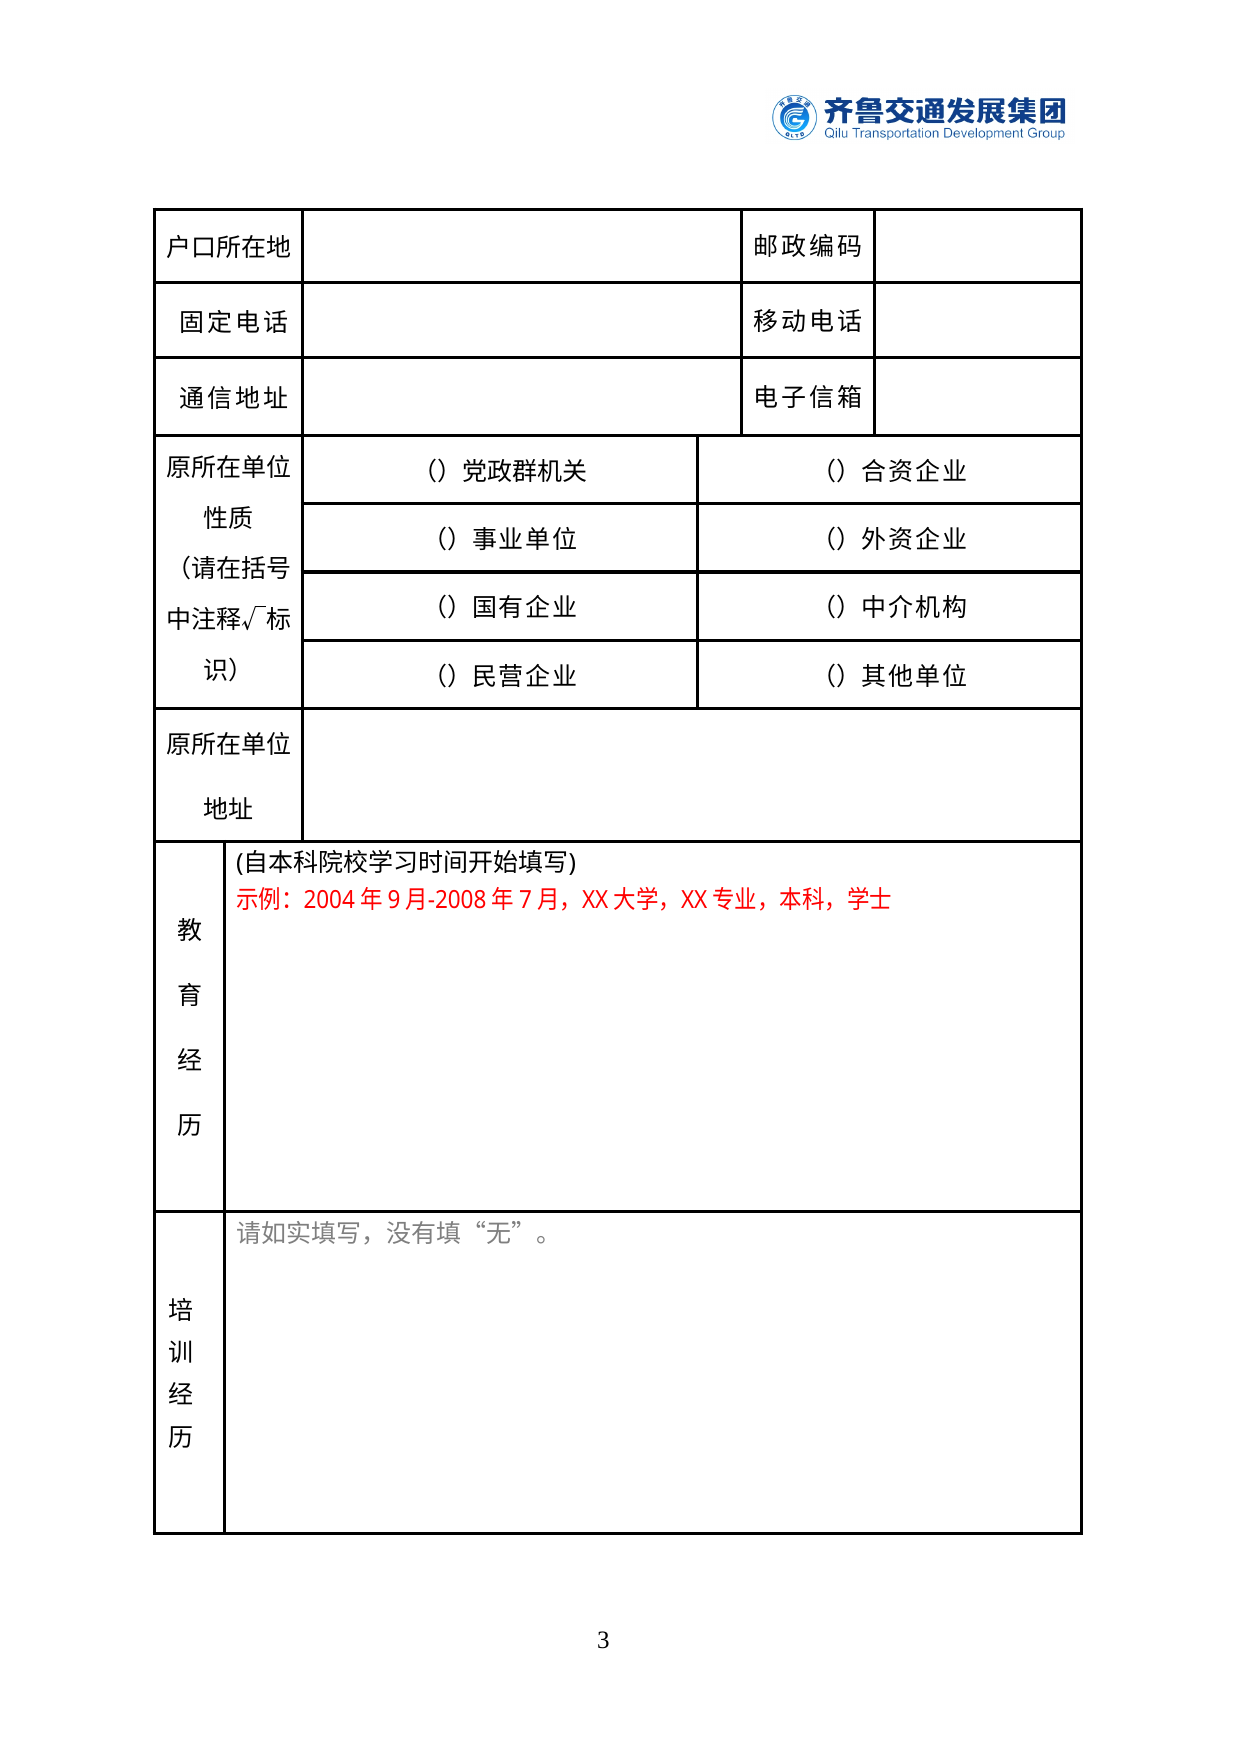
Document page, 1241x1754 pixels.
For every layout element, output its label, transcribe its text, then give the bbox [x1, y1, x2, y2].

table_cell [876, 211, 1080, 281]
table_cell 教 育 经 历 [156, 843, 223, 1210]
table_cell 通信地址 [156, 359, 301, 434]
table_cell 户口所在地 [156, 211, 301, 281]
table_cell 电子信箱 [743, 359, 873, 434]
table_cell 原所在单位地址 [156, 710, 301, 840]
table_cell 原所在单位性质 （请在括号中注释√标识） [156, 437, 301, 707]
table_cell 移动电话 [743, 284, 873, 356]
table_cell 培 训 经 历 [156, 1213, 223, 1532]
table_cell 邮政编码 [743, 211, 873, 281]
table_cell （）中介机构 [699, 574, 1080, 638]
table_cell （）事业单位 [304, 505, 696, 570]
table_cell （）党政群机关 [304, 437, 696, 502]
table_cell （）国有企业 [304, 574, 696, 638]
table_cell （）民营企业 [304, 642, 696, 707]
table_cell [304, 710, 1080, 840]
table_cell [304, 284, 740, 356]
table_cell (自本科院校学习时间开始填写) 示例：2004年9月-2008年7月，XX大学，XX专业，本科，学士 [226, 843, 1080, 1210]
table_cell [876, 284, 1080, 356]
table_cell 固定电话 [156, 284, 301, 356]
table_cell 请如实填写，没有填“无”。 [226, 1213, 1080, 1532]
table_cell （）合资企业 [699, 437, 1080, 502]
table_cell [876, 359, 1080, 434]
picture [764, 88, 1075, 144]
table_cell [304, 359, 740, 434]
table_cell （）外资企业 [699, 505, 1080, 570]
table_cell [304, 211, 740, 281]
table_cell （）其他单位 [699, 642, 1080, 707]
